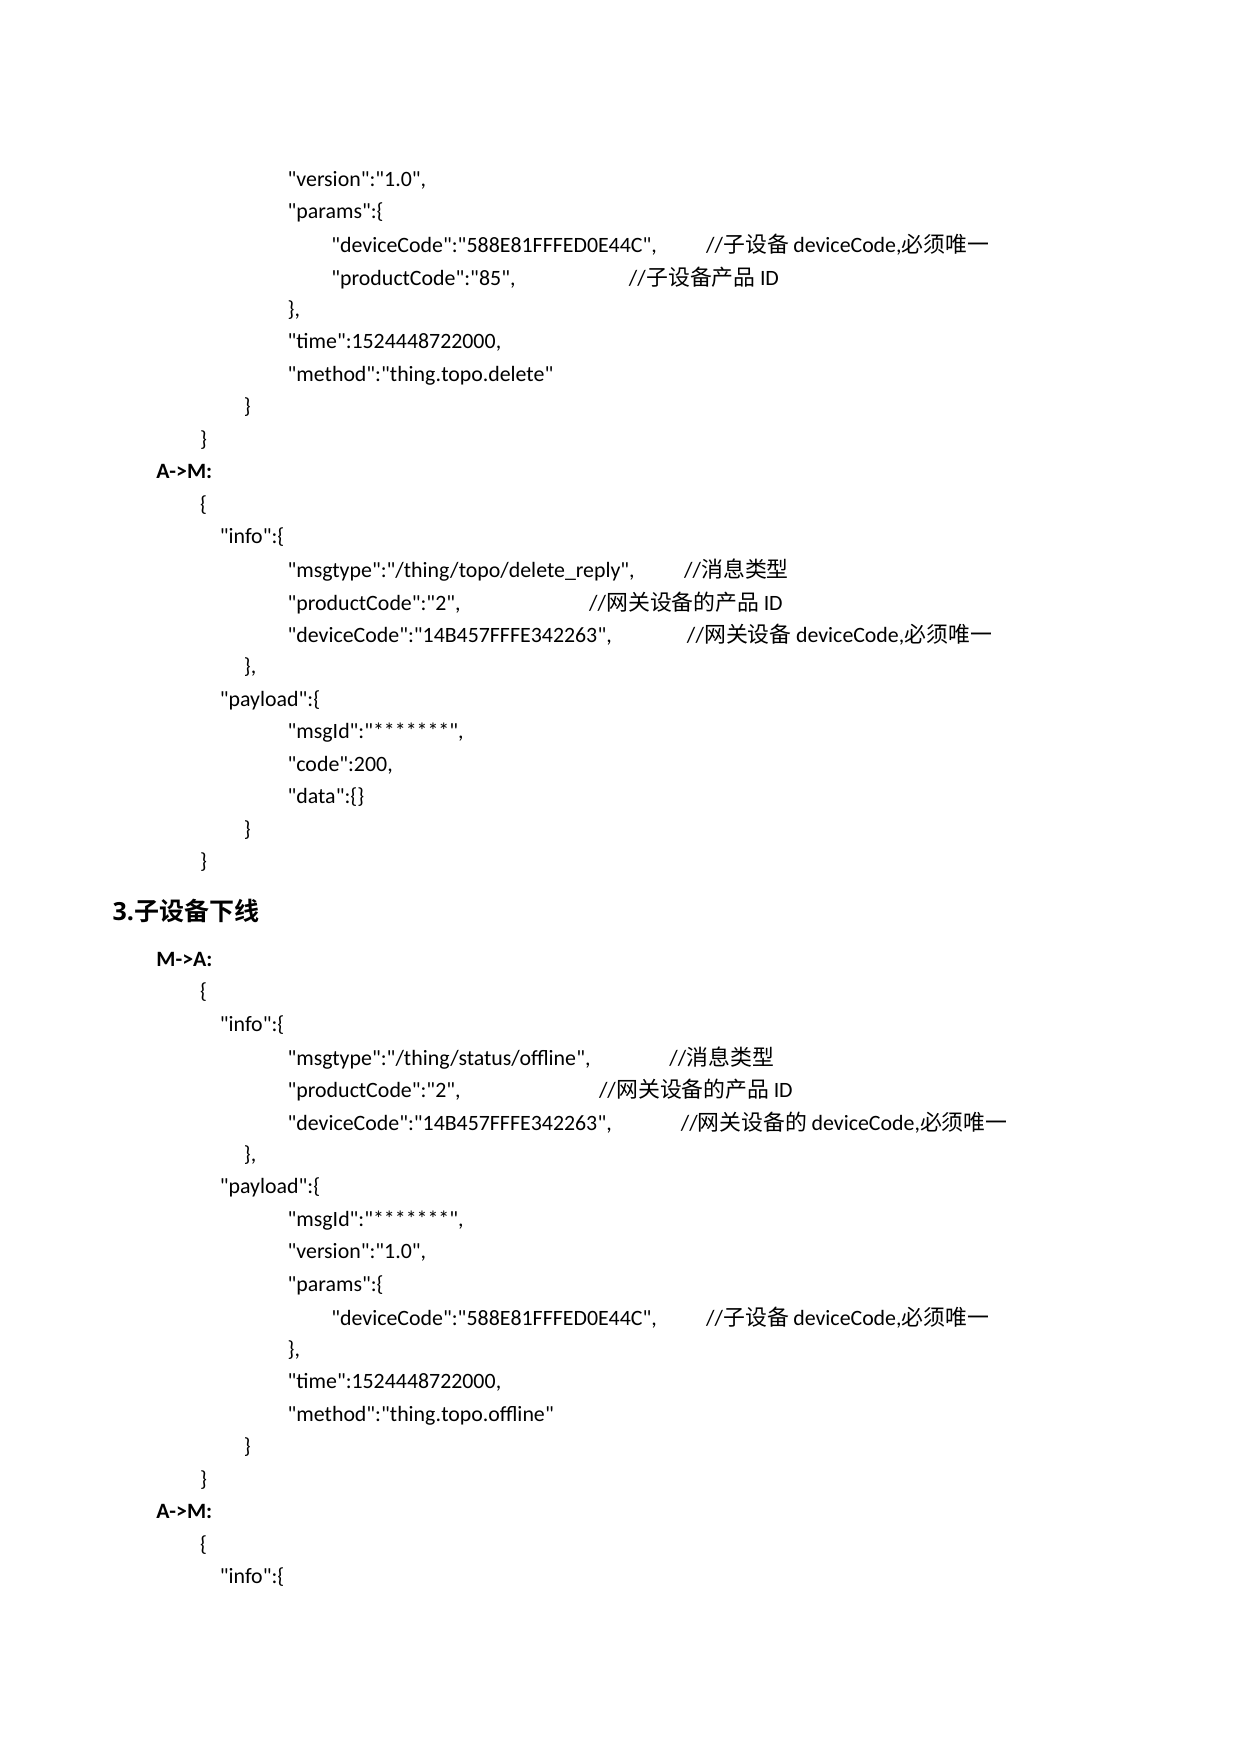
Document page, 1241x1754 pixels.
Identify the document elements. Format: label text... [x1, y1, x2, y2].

text "version":"1.0", [244, 162, 1128, 194]
text } [200, 812, 1128, 844]
text }, [112, 292, 1128, 324]
text "msgtype":"/thing/topo/delete_reply", //消息类型 [244, 552, 1128, 584]
text "time":1524448722000, [244, 1364, 1128, 1397]
text "msgId":"*******", [244, 714, 1128, 747]
text "productCode":"2", //网关设备的产品ID [244, 1072, 1128, 1104]
text "deviceCode":"14B457FFFE342263", //网关设备deviceCode,必须唯一 [244, 617, 1128, 649]
text { [156, 974, 1128, 1007]
text "version":"1.0", [244, 1234, 1128, 1267]
text "productCode":"2", //网关设备的产品ID [244, 584, 1128, 617]
text "productCode":"85", //子设备产品ID [244, 259, 1128, 292]
text } [156, 1462, 1128, 1494]
text "deviceCode":"588E81FFFED0E44C", //子设备deviceCode,必须唯一 [244, 1299, 1128, 1332]
text "payload":{ [156, 682, 1128, 714]
text "params":{ [244, 194, 1128, 227]
text "time":1524448722000, [244, 324, 1128, 357]
text } [156, 422, 1128, 454]
text "info":{ [156, 1559, 1128, 1592]
text } [200, 389, 1128, 422]
text A->M: [112, 1494, 1128, 1527]
text { [156, 1527, 1128, 1559]
text } [200, 1429, 1128, 1462]
text A->M: [112, 454, 1128, 487]
text "params":{ [244, 1267, 1128, 1299]
text "code":200, [200, 747, 1128, 779]
text { [156, 487, 1128, 519]
text "method":"thing.topo.offline" [244, 1397, 1128, 1429]
text } [156, 844, 1128, 877]
text }, [200, 649, 1128, 682]
text "deviceCode":"14B457FFFE342263", //网关设备的deviceCode,必须唯一 [244, 1104, 1128, 1137]
text "data":{} [244, 779, 1128, 812]
text "payload":{ [156, 1169, 1128, 1202]
text "method":"thing.topo.delete" [244, 357, 1128, 389]
text "msgtype":"/thing/status/offline", //消息类型 [244, 1039, 1128, 1072]
text }, [200, 1137, 1128, 1169]
text "info":{ [156, 519, 1128, 552]
text "msgId":"*******", [244, 1202, 1128, 1234]
text "info":{ [156, 1007, 1128, 1039]
text }, [112, 1332, 1128, 1364]
text "deviceCode":"588E81FFFED0E44C", //子设备deviceCode,必须唯一 [244, 227, 1128, 259]
text M->A: [112, 942, 1128, 974]
subtitle 3.子设备下线 [112, 877, 1128, 942]
